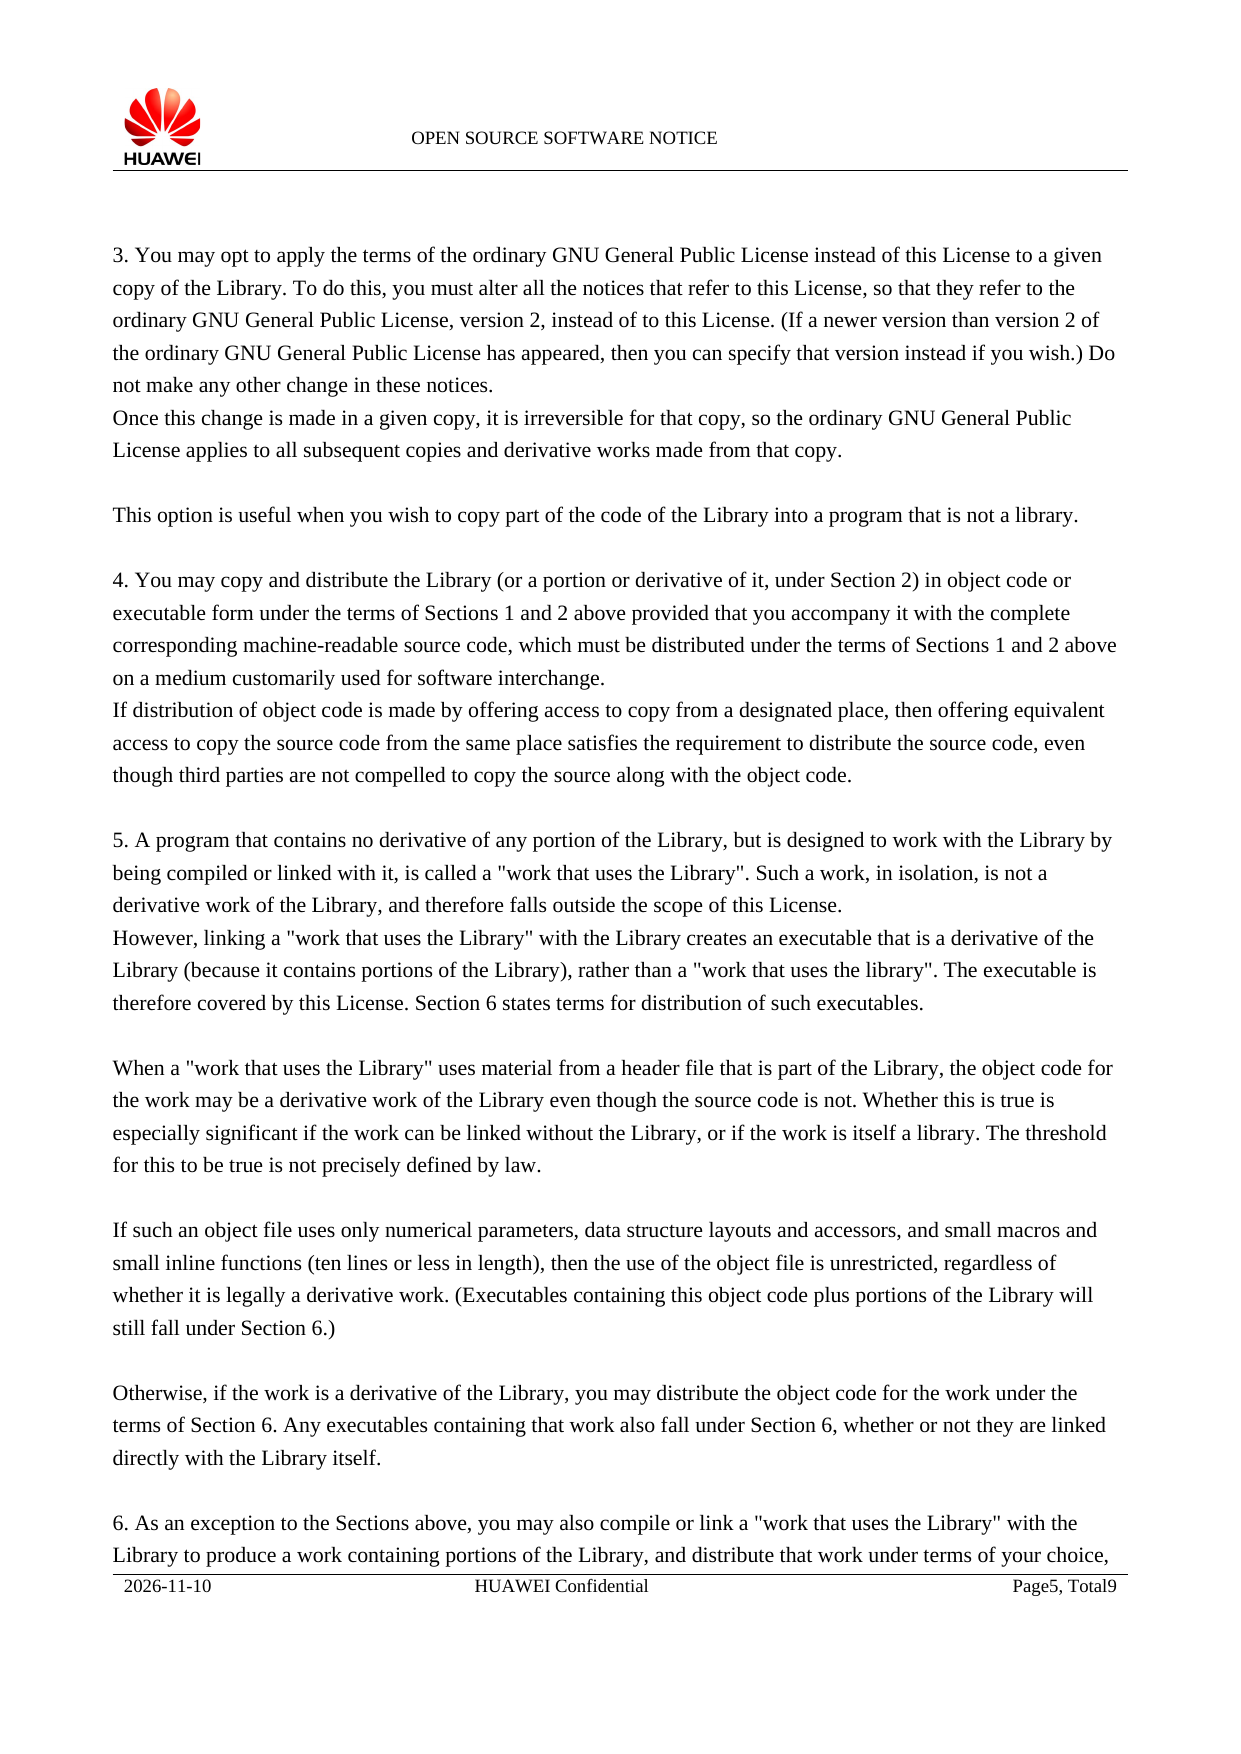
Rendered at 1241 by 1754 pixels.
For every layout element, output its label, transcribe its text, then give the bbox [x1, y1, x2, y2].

picture [124, 88, 201, 165]
